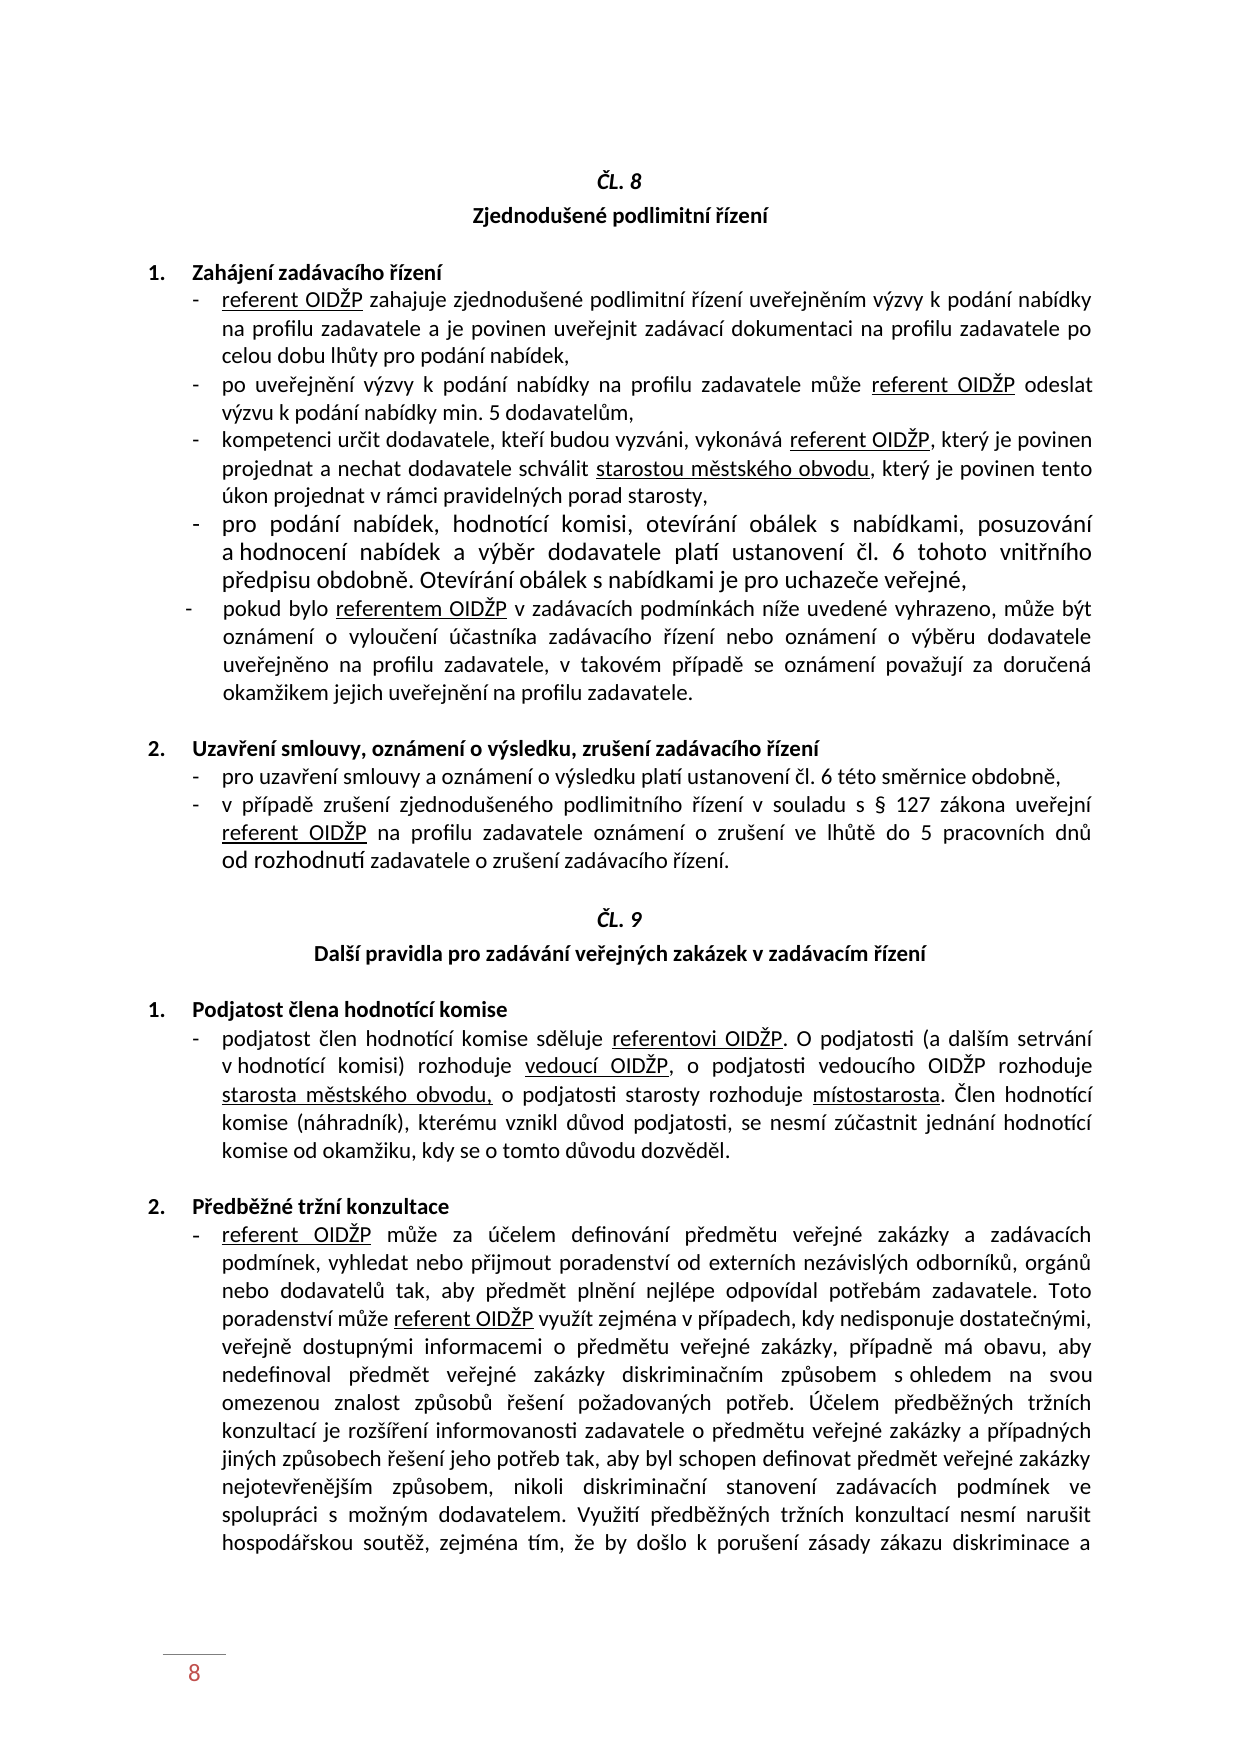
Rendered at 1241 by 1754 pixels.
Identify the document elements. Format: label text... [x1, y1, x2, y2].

list pro podání nabídek, hodnotící komisi, otevírání obálek s nabídkami, posuzování a hodnocení nabídek a výběr dodavatele platí ustanovení čl. 6 tohoto vnitřního předpisu obdobně. Otevírání obálek s nabídkami je pro uchazeče veřejné, [192, 510, 1093, 594]
text ČL. 8 [148, 167, 1093, 195]
text - podjatost člen hodnotící komise sděluje referentovi OIDŽP. O podjatosti (a dalším setrvání v hodnotící komisi) rozhoduje vedoucí OIDŽP, o podjatosti vedoucího OIDŽP rozhoduje starosta městského obvodu, o podjatosti starosty rozhoduje místostarosta. Člen hodnotící komise (náhradník), kterému vznikl důvod podjatosti, se nesmí zúčastnit jednání hodnotící komise od okamžiku, kdy se o tomto důvodu dozvěděl. [192, 1023, 1093, 1164]
list Uzavření smlouvy, oznámení o výsledku, zrušení zadávacího řízení [148, 734, 1093, 762]
list Podjatost člena hodnotící komise [148, 996, 1093, 1023]
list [192, 1220, 1093, 1556]
text Další pravidla pro zadávání veřejných zakázek v zadávacím řízení [148, 939, 1093, 967]
list v případě zrušení zjednodušeného podlimitního řízení v souladu s § 127 zákona uveřejní referent OIDŽP na profilu zadavatele oznámení o zrušení ve lhůtě do 5 pracovních dnů od rozhodnutí zadavatele o zrušení zadávacího řízení. [192, 790, 1093, 874]
list kompetenci určit dodavatele, kteří budou vyzváni, vykonává referent OIDŽP, který je povinen projednat a nechat dodavatele schválit starostou městského obvodu, který je povinen tento úkon projednat v rámci pravidelných porad starosty, [192, 426, 1093, 510]
list po uveřejnění výzvy k podání nabídky na profilu zadavatele může referent OIDŽP odeslat výzvu k podání nabídky min. 5 dodavatelům, [192, 369, 1093, 426]
list Předběžné tržní konzultace [148, 1192, 1093, 1220]
list pokud bylo referentem OIDŽP v zadávacích podmínkách níže uvedené vyhrazeno, může být oznámení o vyloučení účastníka zadávacího řízení nebo oznámení o výběru dodavatele uveřejněno na profilu zadavatele, v takovém případě se oznámení považují za doručená okamžikem jejich uveřejnění na profilu zadavatele. [185, 594, 1093, 706]
list pro uzavření smlouvy a oznámení o výsledku platí ustanovení čl. 6 této směrnice obdobně, [192, 762, 1093, 790]
list referent OIDŽP zahajuje zjednodušené podlimitní řízení uveřejněním výzvy k podání nabídky na profilu zadavatele a je povinen uveřejnit zadávací dokumentaci na profilu zadavatele po celou dobu lhůty pro podání nabídek, [192, 286, 1093, 369]
list Zahájení zadávacího řízení [148, 257, 1093, 286]
text Zjednodušené podlimitní řízení [148, 201, 1093, 229]
text ČL. 9 [148, 905, 1093, 933]
